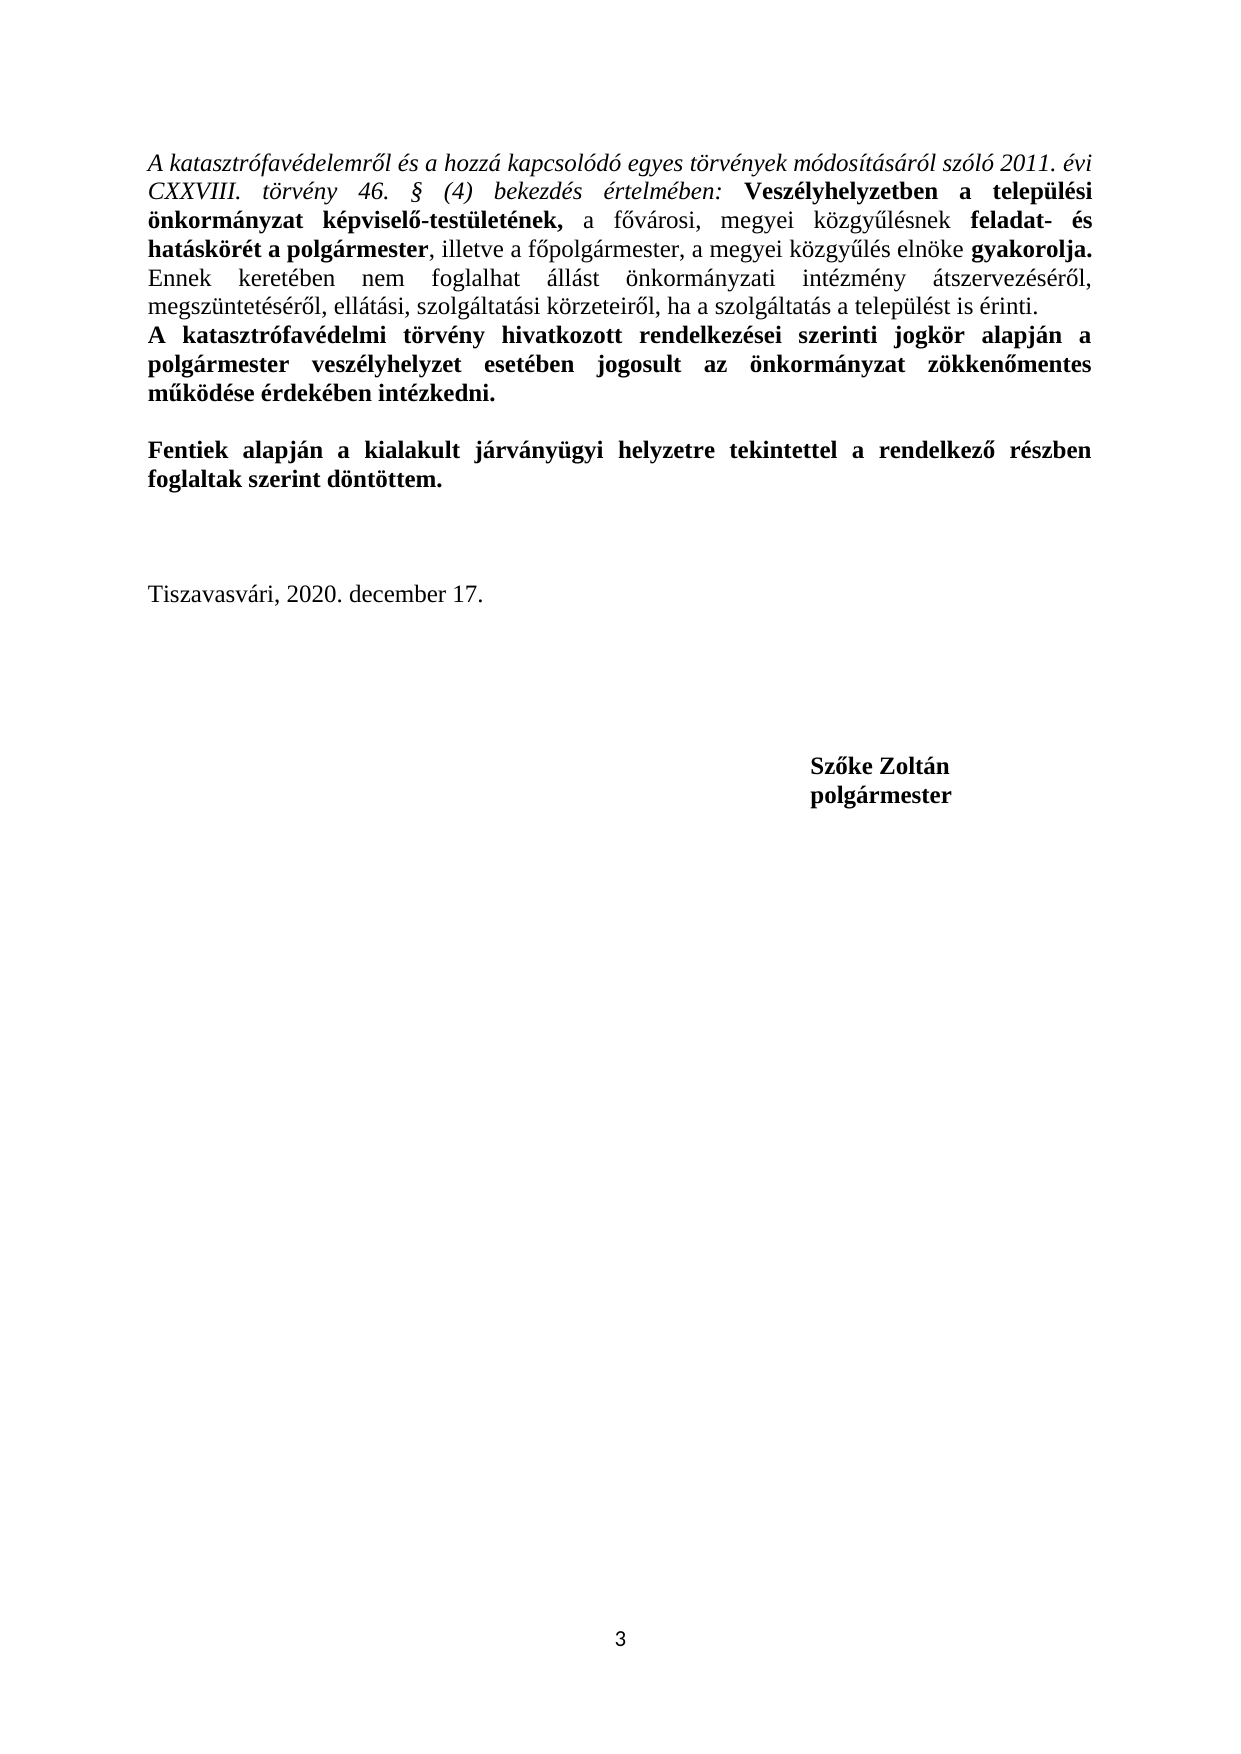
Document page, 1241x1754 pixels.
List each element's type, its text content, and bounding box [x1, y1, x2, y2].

text A katasztrófavédelmi törvény hivatkozott rendelkezései szerinti jogkör alapján a polgármester veszélyhelyzet esetében jogosult az önkormányzat zökkenőmentes működése érdekében intézkedni. [148, 320, 1093, 406]
text polgármester [148, 780, 1093, 809]
text Szőke Zoltán [148, 751, 1093, 780]
text A katasztrófavédelemről és a hozzá kapcsolódó egyes törvények módosításáról szóló 2011. évi CXXVIII. törvény 46. § (4) bekezdés értelmében: Veszélyhelyzetben a települési önkormányzat képviselő-testületének, a fővárosi, megyei közgyűlésnek feladat- és hatáskörét a polgármester, illetve a főpolgármester, a megyei közgyűlés elnöke gyakorolja. Ennek keretében nem foglalhat állást önkormányzati intézmény átszervezéséről, megszüntetéséről, ellátási, szolgáltatási körzeteiről, ha a szolgáltatás a települést is érinti. [148, 148, 1093, 320]
text Fentiek alapján a kialakult járványügyi helyzetre tekintettel a rendelkező részben foglaltak szerint döntöttem. [148, 435, 1093, 493]
text Tiszavasvári, 2020. december 17. [148, 579, 1093, 608]
